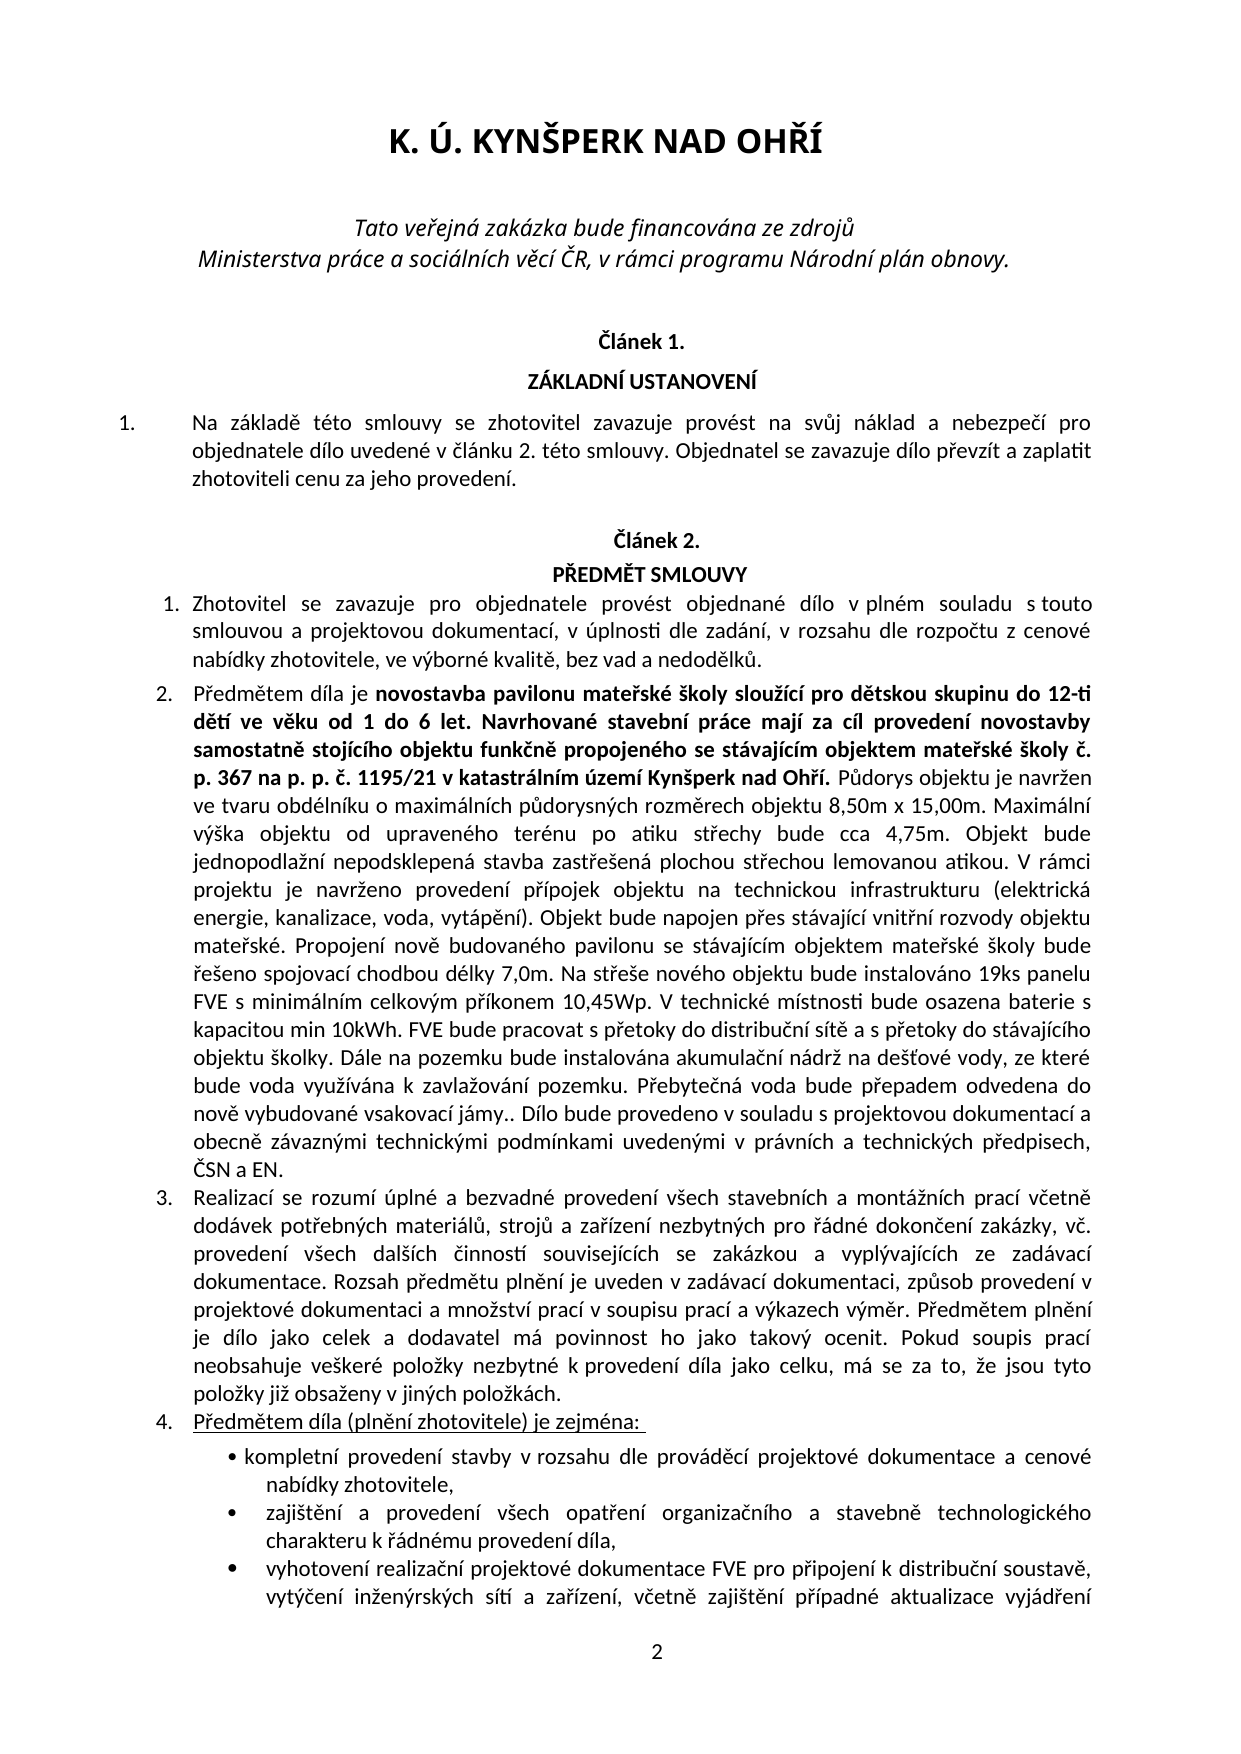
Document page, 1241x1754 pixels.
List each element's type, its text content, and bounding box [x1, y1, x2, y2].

text 1. Na základě této smlouvy se zhotovitel zavazuje provést na svůj náklad a nebezpečí pro objednatele dílo uvedené v článku 2. této smlouvy. Objednatel se zavazuje dílo převzít a zaplatit zhotoviteli cenu za jeho provedení. [118, 408, 1093, 492]
text PŘEDMĚT SMLOUVY [118, 561, 1093, 589]
text Základní ustanovení [118, 367, 1093, 396]
list Předmětem díla je novostavba pavilonu mateřské školy sloužící pro dětskou skupinu do 12-ti dětí ve věku od 1 do 6 let. Navrhované stavební práce mají za cíl provedení novostavby samostatně stojícího objektu funkčně propojeného se stávajícím objektem mateřské školy č. p. 367 na p. p. č. 1195/21 v katastrálním území Kynšperk nad Ohří. Půdorys objektu je navržen ve tvaru obdélníku o maximálních půdorysných rozměrech objektu 8,50m x 15,00m. Maximální výška objektu od upraveného terénu po atiku střechy bude cca 4,75m. Objekt bude jednopodlažní nepodsklepená stavba zastřešená plochou střechou lemovanou atikou. V rámci projektu je navrženo provedení přípojek objektu na technickou infrastrukturu (elektrická energie, kanalizace, voda, vytápění). Objekt bude napojen přes stávající vnitřní rozvody objektu mateřské. Propojení nově budovaného pavilonu se stávajícím objektem mateřské školy bude řešeno spojovací chodbou délky 7,0m. Na střeše nového objektu bude instalováno 19ks panelu FVE s minimálním celkovým příkonem 10,45Wp. V technické místnosti bude osazena baterie s kapacitou min 10kWh. FVE bude pracovat s přetoky do distribuční sítě a s přetoky do stávajícího objektu školky. Dále na pozemku bude instalována akumulační nádrž na dešťové vody, ze které bude voda využívána k zavlažování pozemku. Přebytečná voda bude přepadem odvedena do nově vybudované vsakovací jámy.. Dílo bude provedeno v souladu s projektovou dokumentací a obecně závaznými technickými podmínkami uvedenými v právních a technických předpisech, ČSN a EN. [156, 679, 1093, 1183]
list kompletní provedení stavby v rozsahu dle prováděcí projektové dokumentace a cenové nabídky zhotovitele, [228, 1442, 1093, 1498]
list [228, 1554, 1093, 1610]
text K. Ú. KYNŠPERK NAD OHŘÍ [118, 118, 1093, 163]
list Realizací se rozumí úplné a bezvadné provedení všech stavebních a montážních prací včetně dodávek potřebných materiálů, strojů a zařízení nezbytných pro řádné dokončení zakázky, vč. provedení všech dalších činností souvisejících se zakázkou a vyplývajících ze zadávací dokumentace. Rozsah předmětu plnění je uveden v zadávací dokumentaci, způsob provedení v projektové dokumentaci a množství prací v soupisu prací a výkazech výměr. Předmětem plnění je dílo jako celek a dodavatel má povinnost ho jako takový ocenit. Pokud soupis prací neobsahuje veškeré položky nezbytné k provedení díla jako celku, má se za to, že jsou tyto položky již obsaženy v jiných položkách. [156, 1183, 1093, 1407]
subtitle Článek 2. [118, 526, 1093, 554]
list Předmětem díla (plnění zhotovitele) je zejména: [156, 1407, 1093, 1436]
text Tato veřejná zakázka bude financována ze zdrojů [118, 211, 1093, 243]
text Ministerstva práce a sociálních věcí ČR, v rámci programu Národní plán obnovy. [118, 243, 1093, 274]
list Zhotovitel se zavazuje pro objednatele provést objednané dílo v plném souladu s touto smlouvou a projektovou dokumentací, v úplnosti dle zadání, v rozsahu dle rozpočtu z cenové nabídky zhotovitele, ve výborné kvalitě, bez vad a nedodělků. [162, 589, 1093, 673]
list zajištění a provedení všech opatření organizačního a stavebně technologického charakteru k řádnému provedení díla, [228, 1498, 1093, 1554]
